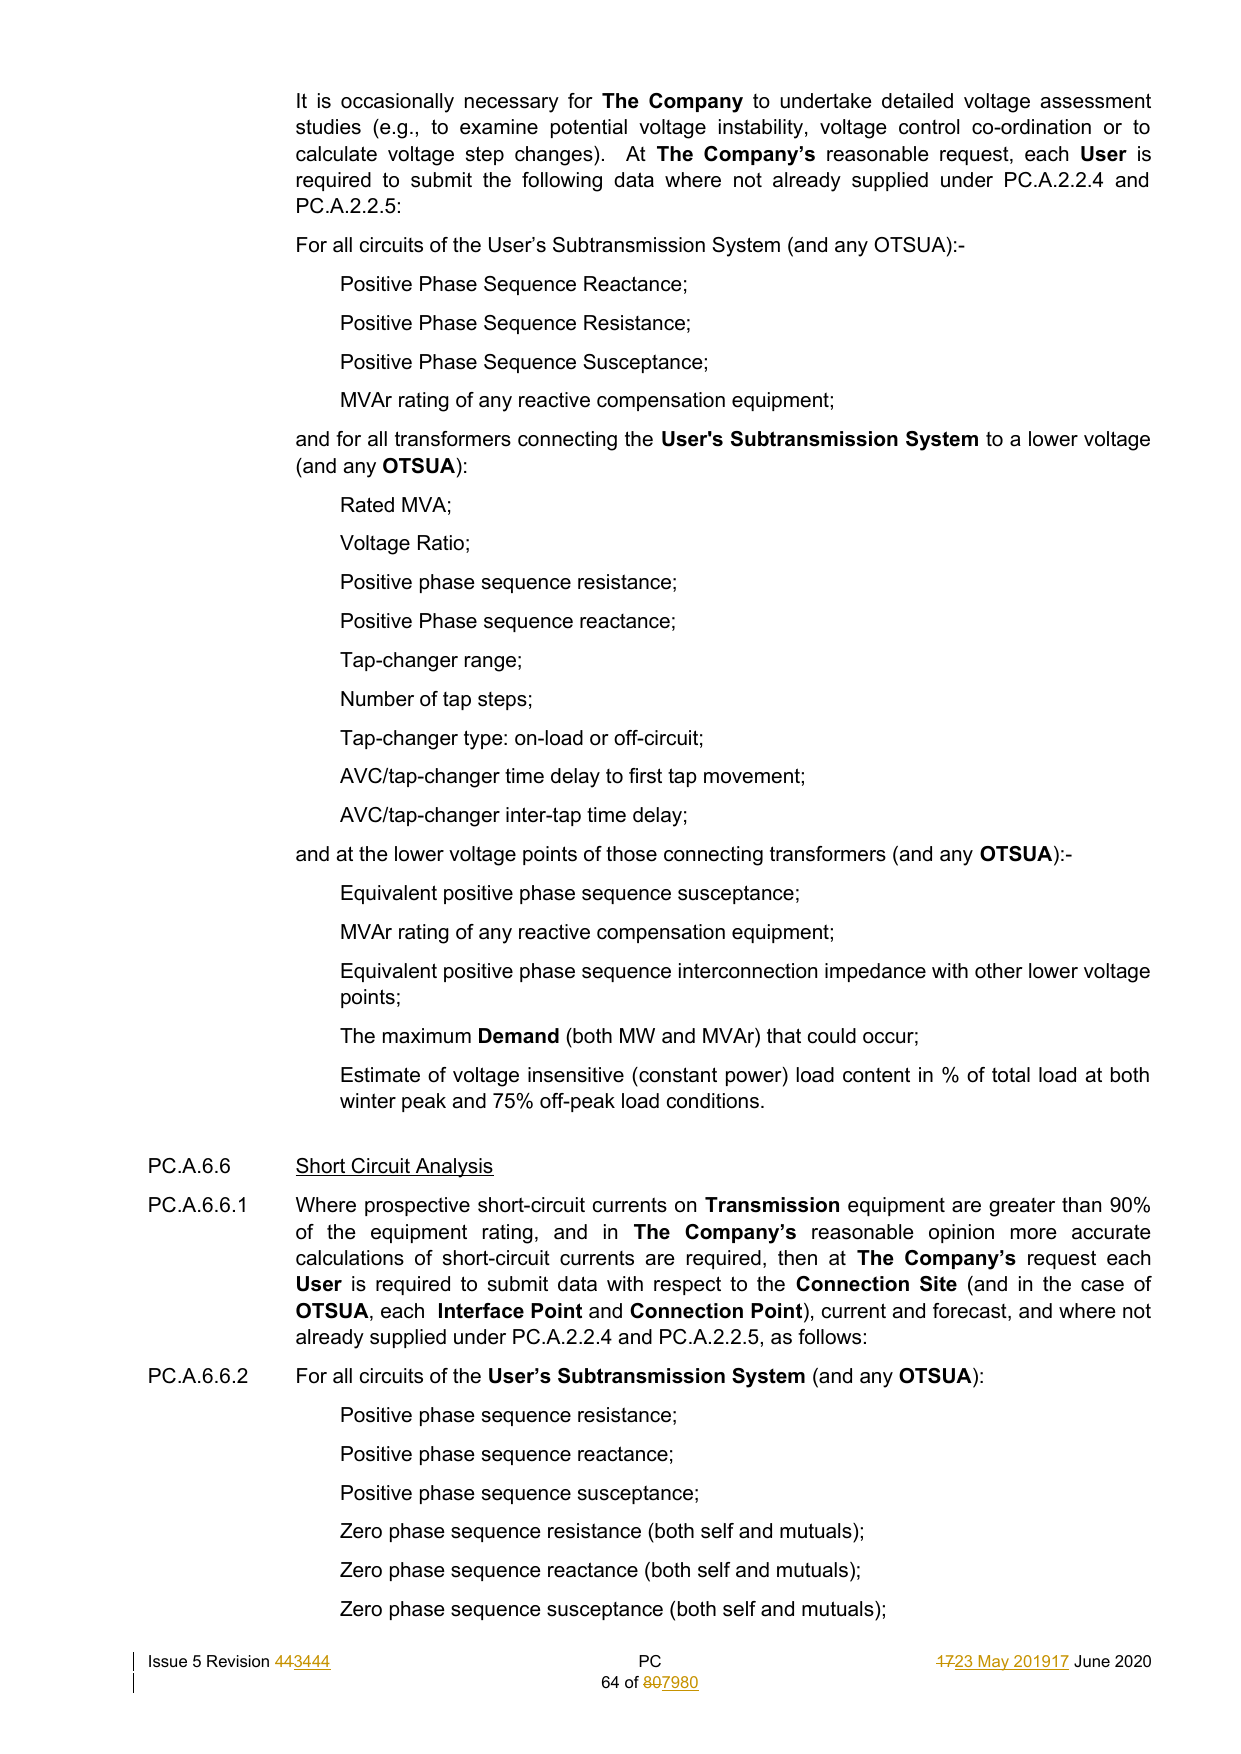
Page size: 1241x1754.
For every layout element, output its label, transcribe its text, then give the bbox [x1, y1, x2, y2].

text AVC/tap-changer time delay to first tap movement; [295, 764, 1152, 788]
text MVAr rating of any reactive compensation equipment; [295, 388, 1152, 412]
text For all circuits of the User’s Subtransmission System (and any OTSUA):- [148, 233, 1152, 257]
text Zero phase sequence susceptance (both self and mutuals); [295, 1597, 1152, 1621]
text AVC/tap-changer inter-tap time delay; [295, 803, 1152, 827]
text Positive phase sequence reactance; [295, 1441, 1152, 1465]
text Positive Phase Sequence Susceptance; [295, 349, 1152, 373]
text Positive phase sequence resistance; [295, 570, 1152, 594]
text Estimate of voltage insensitive (constant power) load content in % of total load at both winter peak and 75% off-peak load conditions. [295, 1063, 1152, 1113]
text Positive Phase Sequence Resistance; [295, 311, 1152, 334]
text Positive Phase sequence reactance; [295, 609, 1152, 633]
text Positive phase sequence susceptance; [295, 1480, 1152, 1504]
text Voltage Ratio; [295, 531, 1152, 555]
text PC.A.6.6.1 Where prospective short-circuit currents on Transmission equipment are greater than 90% of the equipment rating, and in The Company’s reasonable opinion more accurate calculations of short-circuit currents are required, then at The Company’s request each User is required to submit data with respect to the Connection Site (and in the case of OTSUA, each Interface Point and Connection Point), current and forecast, and where not already supplied under PC.A.2.2.4 and PC.A.2.2.5, as follows: [148, 1193, 1152, 1349]
text and for all transformers connecting the User's Subtransmission System to a lower voltage (and any OTSUA): [148, 427, 1152, 477]
text Positive phase sequence resistance; [295, 1403, 1152, 1427]
text Rated MVA; [295, 492, 1152, 516]
text Tap-changer type: on-load or off-circuit; [295, 726, 1152, 749]
text and at the lower voltage points of those connecting transformers (and any OTSUA):- [148, 842, 1152, 866]
text Positive Phase Sequence Reactance; [295, 272, 1152, 296]
text Zero phase sequence resistance (both self and mutuals); [295, 1519, 1152, 1543]
text Number of tap steps; [295, 687, 1152, 711]
text PC.A.6.6.2 For all circuits of the User’s Subtransmission System (and any OTSUA): [148, 1364, 1152, 1388]
text Equivalent positive phase sequence susceptance; [295, 881, 1152, 905]
text Tap-changer range; [295, 648, 1152, 672]
text PC.A.6.6 Short Circuit Analysis [148, 1154, 1152, 1178]
text Equivalent positive phase sequence interconnection impedance with other lower voltage points; [295, 959, 1152, 1009]
text Zero phase sequence reactance (both self and mutuals); [295, 1558, 1152, 1582]
text MVAr rating of any reactive compensation equipment; [295, 920, 1152, 944]
text The maximum Demand (both MW and MVAr) that could occur; [295, 1024, 1152, 1048]
text It is occasionally necessary for The Company to undertake detailed voltage assessment studies (e.g., to examine potential voltage instability, voltage control co-ordination or to calculate voltage step changes). At The Company’s reasonable request, each User is required to submit the following data where not already supplied under PC.A.2.2.4 and PC.A.2.2.5: [148, 89, 1152, 218]
